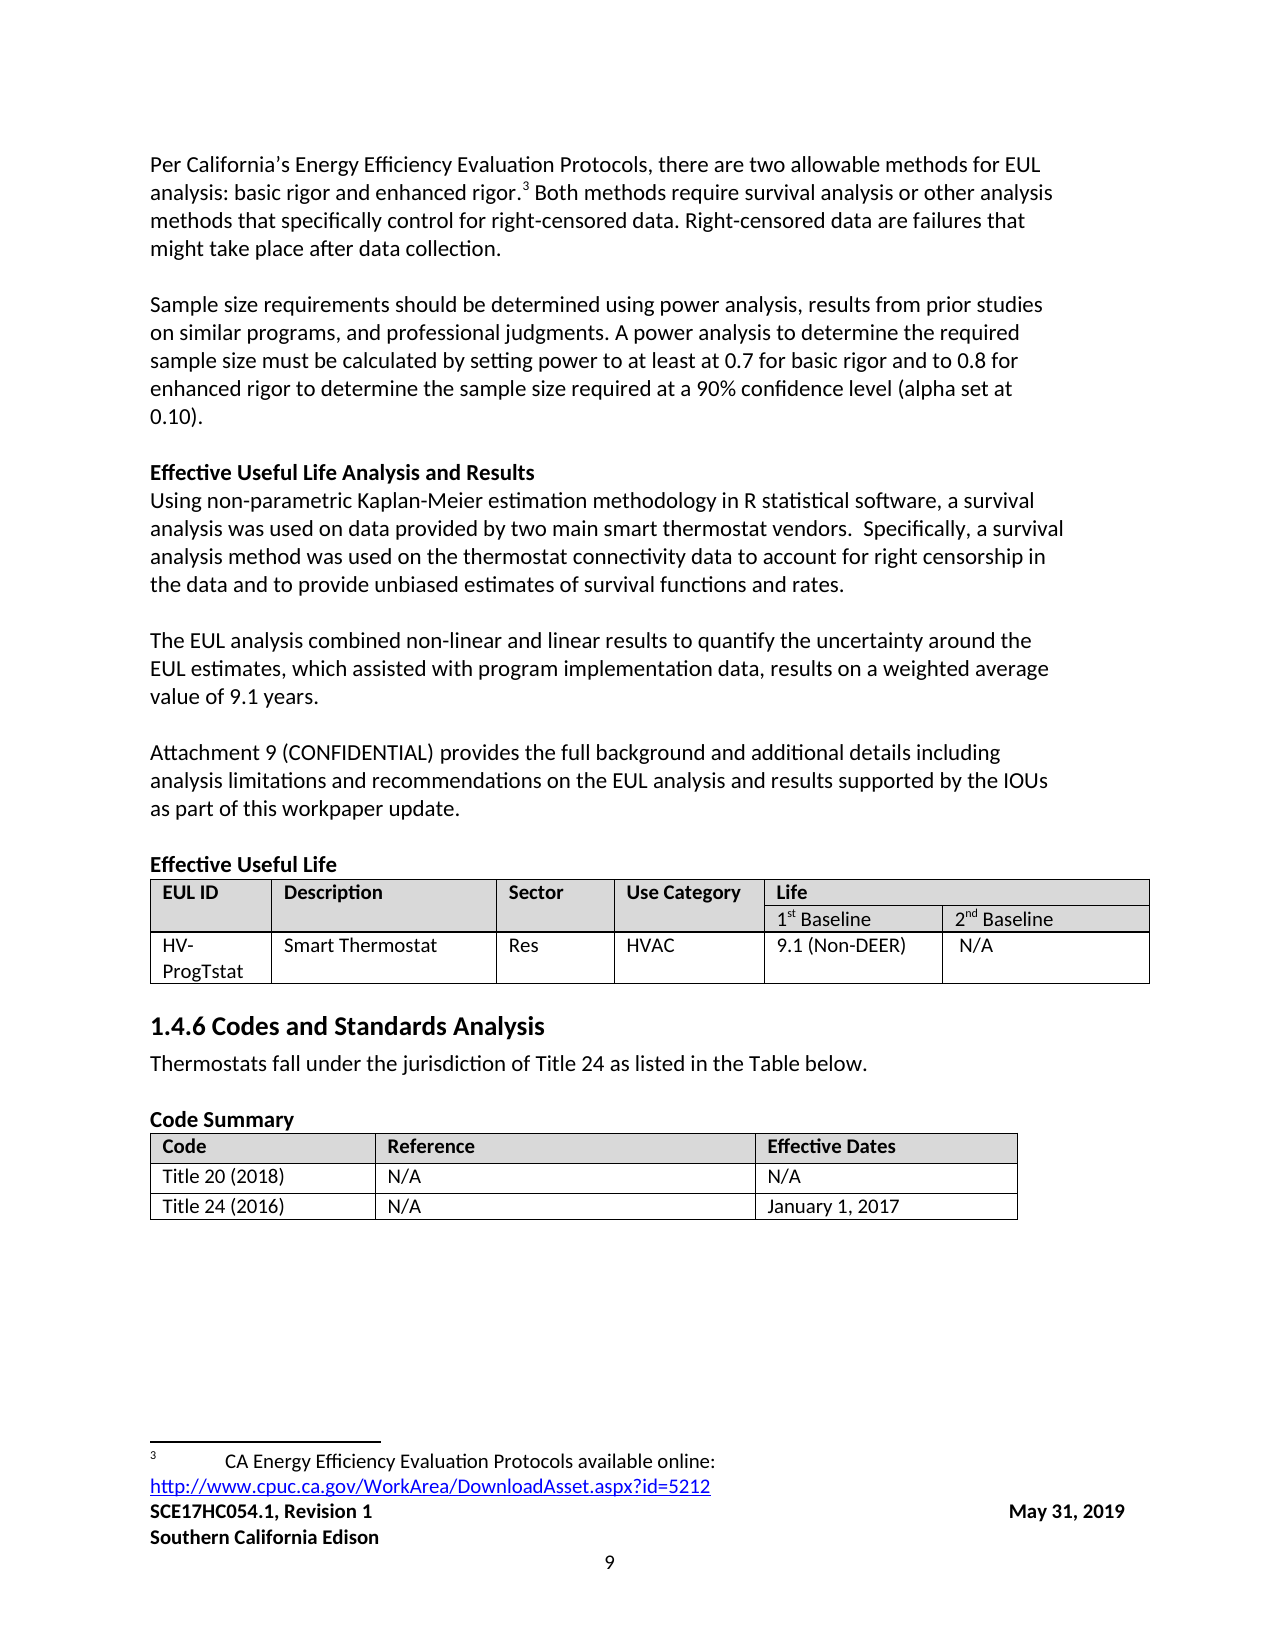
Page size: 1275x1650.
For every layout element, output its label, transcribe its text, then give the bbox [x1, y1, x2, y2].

table_header Effective Dates [756, 1134, 1017, 1163]
text Thermostats fall under the jurisdiction of Title 24 as listed in the Table below. [150, 1049, 1069, 1077]
table_cell Res [497, 933, 614, 983]
table_cell N/A [756, 1164, 1017, 1193]
table_cell N/A [943, 933, 1149, 983]
text Using non-parametric Kaplan-Meier estimation methodology in R statistical software, a survival analysis was used on data provided by two main smart thermostat vendors. Specifically, a survival analysis method was used on the thermostat connectivity data to account for right censorship in the data and to provide unbiased estimates of survival functions and rates. [150, 486, 1069, 598]
text Code Summary [150, 1105, 1069, 1133]
table_header Sector [497, 880, 614, 931]
table_header EUL ID [151, 880, 271, 931]
text Sample size requirements should be determined using power analysis, results from prior studies on similar programs, and professional judgments. A power analysis to determine the required sample size must be calculated by setting power to at least at 0.7 for basic rigor and to 0.8 for enhanced rigor to determine the sample size required at a 90% confidence level (alpha set at 0.10). [150, 290, 1069, 430]
table_header Life [765, 880, 1149, 905]
table_cell HV-ProgTstat [151, 933, 271, 983]
table_cell January 1, 2017 [756, 1194, 1017, 1219]
table_cell 1st Baseline [765, 906, 942, 931]
text Effective Useful Life Analysis and Results [150, 458, 1069, 486]
text Attachment 9 (CONFIDENTIAL) provides the full background and additional details including analysis limitations and recommendations on the EUL analysis and results supported by the IOUs as part of this workpaper update. [150, 738, 1069, 822]
text The EUL analysis combined non-linear and linear results to quantify the uncertainty around the EUL estimates, which assisted with program implementation data, results on a weighted average value of 9.1 years. [150, 626, 1069, 710]
table_header Description [272, 880, 496, 931]
table_cell Title 24 (2016) [151, 1194, 375, 1219]
text Effective Useful Life [150, 851, 1069, 878]
subtitle 1.4.6 Codes and Standards Analysis [150, 1009, 1069, 1042]
table_cell Title 20 (2018) [151, 1164, 375, 1193]
text Per California’s Energy Efficiency Evaluation Protocols, there are two allowable methods for EUL analysis: basic rigor and enhanced rigor. Both methods require survival analysis or other analysis methods that specifically control for right-censored data. Right-censored data are failures that might take place after data collection. [150, 150, 1069, 262]
table_cell N/A [376, 1194, 755, 1219]
table_header Reference [376, 1134, 755, 1163]
table_cell HVAC [615, 933, 764, 983]
table_header Use Category [615, 880, 764, 931]
table_cell 2nd Baseline [943, 906, 1149, 931]
table_cell Smart Thermostat [272, 933, 496, 983]
table_header Code [151, 1134, 375, 1163]
table_cell 9.1 (Non-DEER) [765, 933, 942, 983]
table_cell N/A [376, 1164, 755, 1193]
